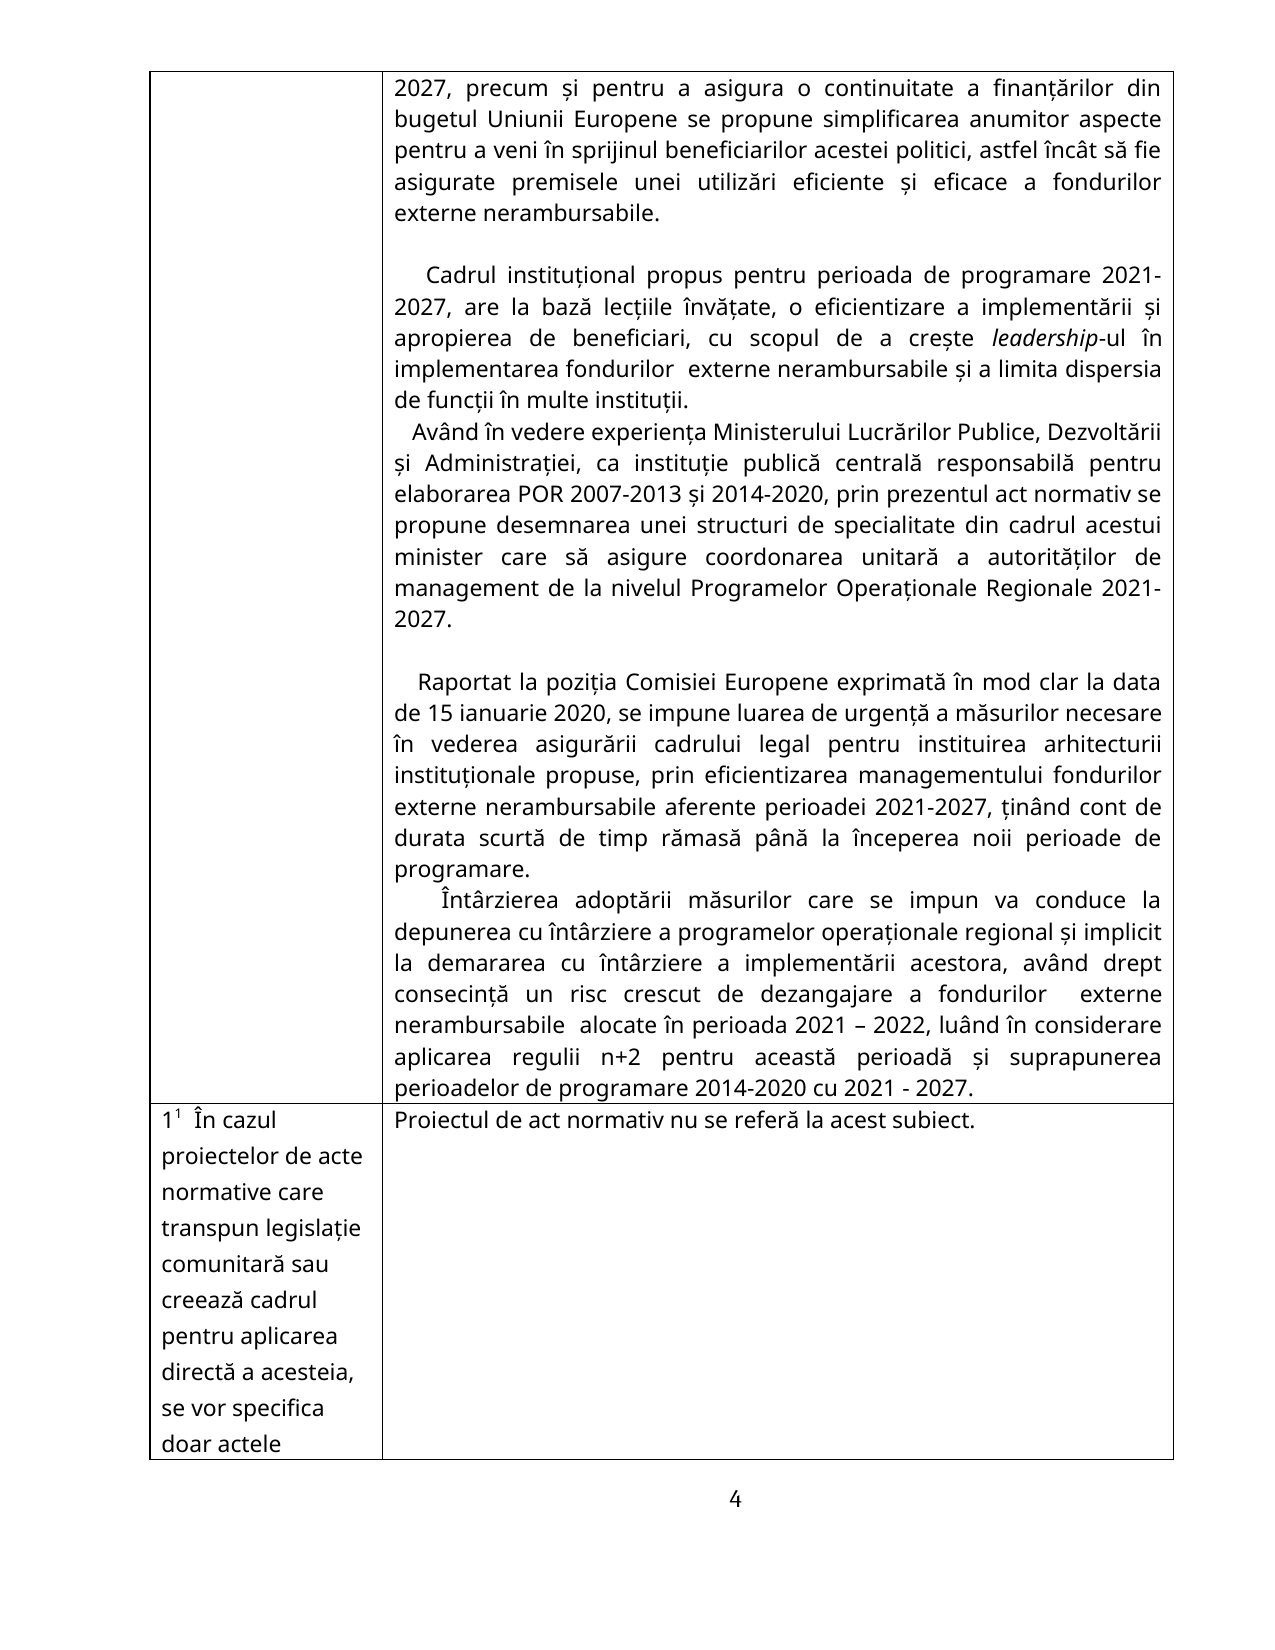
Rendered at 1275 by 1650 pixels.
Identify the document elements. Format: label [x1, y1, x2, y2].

table_cell [383, 72, 1173, 1103]
table_cell [151, 72, 382, 1103]
table_cell [383, 1104, 1173, 1459]
table_cell [151, 1104, 382, 1459]
